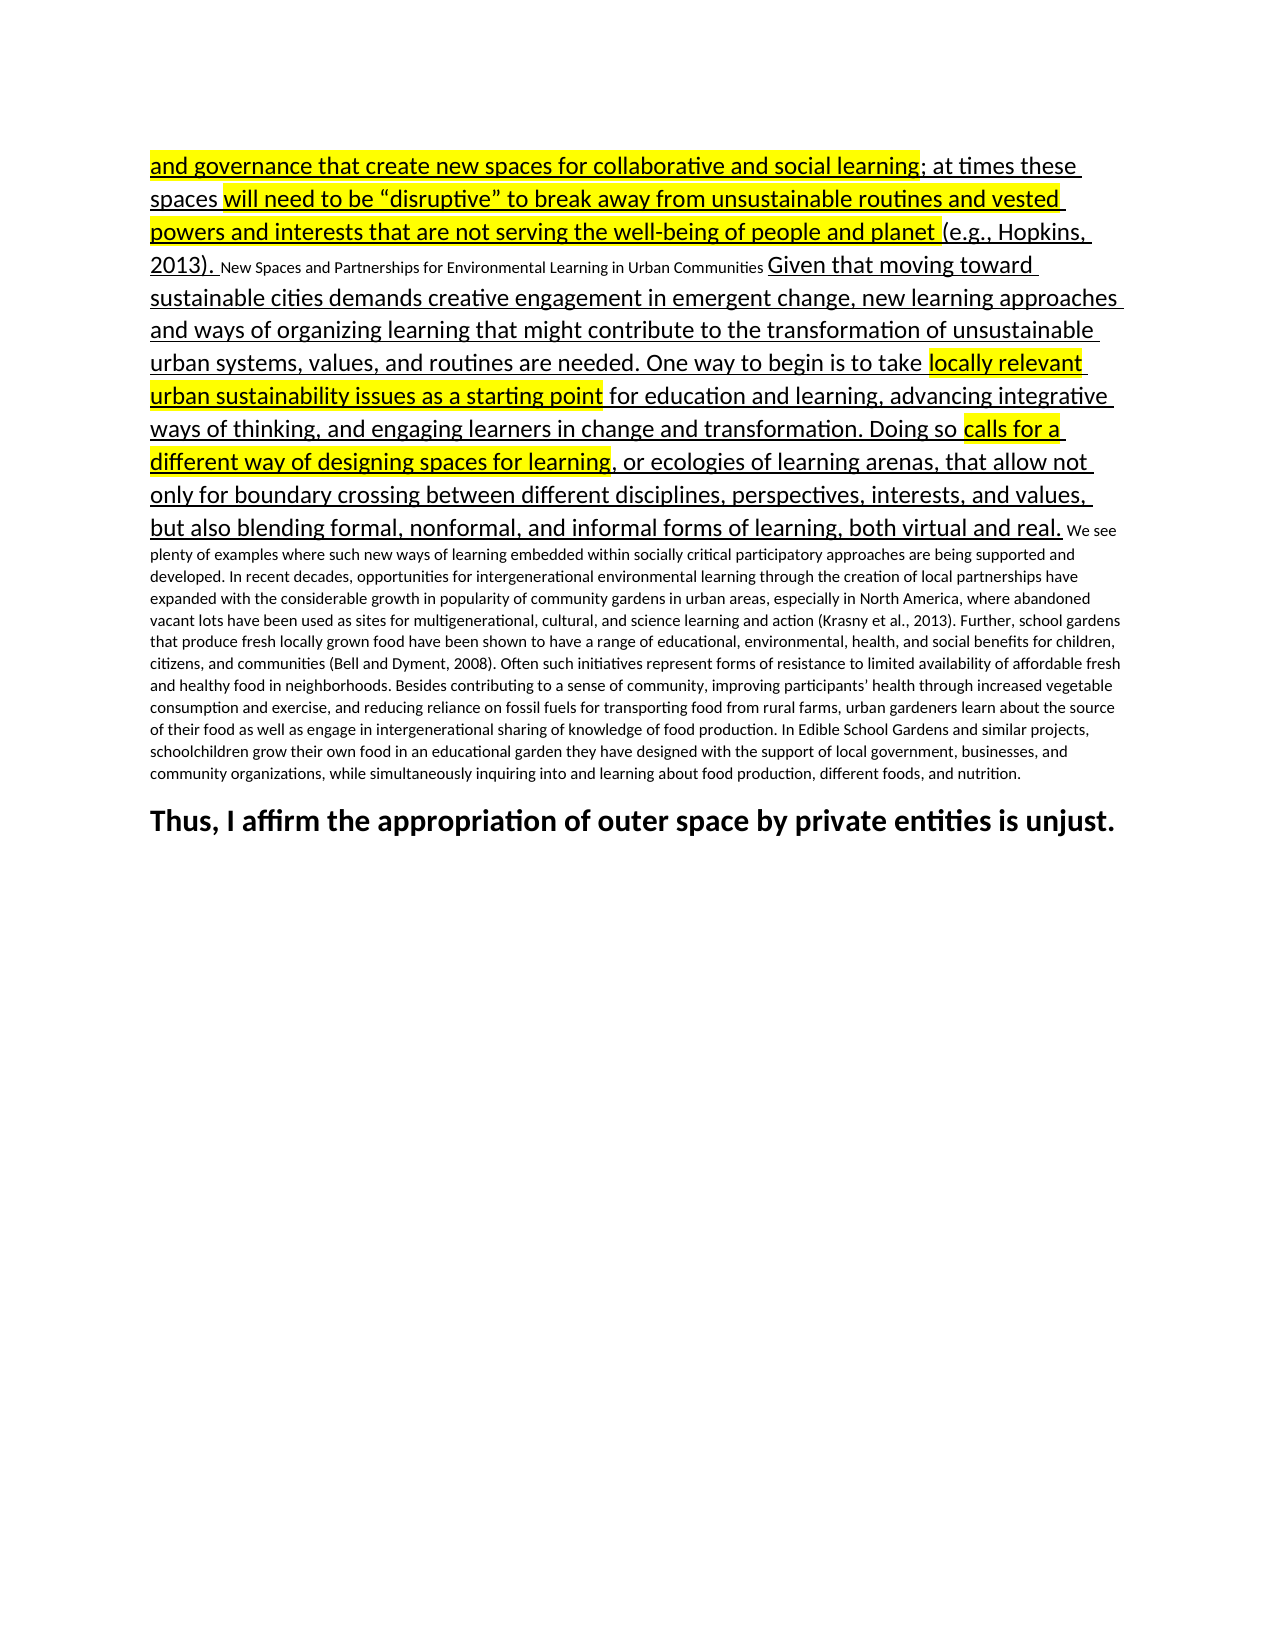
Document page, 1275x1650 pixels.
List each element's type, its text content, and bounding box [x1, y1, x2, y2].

subtitle Thus, I affirm the appropriation of outer space by private entities is unjust. [150, 801, 1125, 839]
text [150, 150, 1125, 783]
